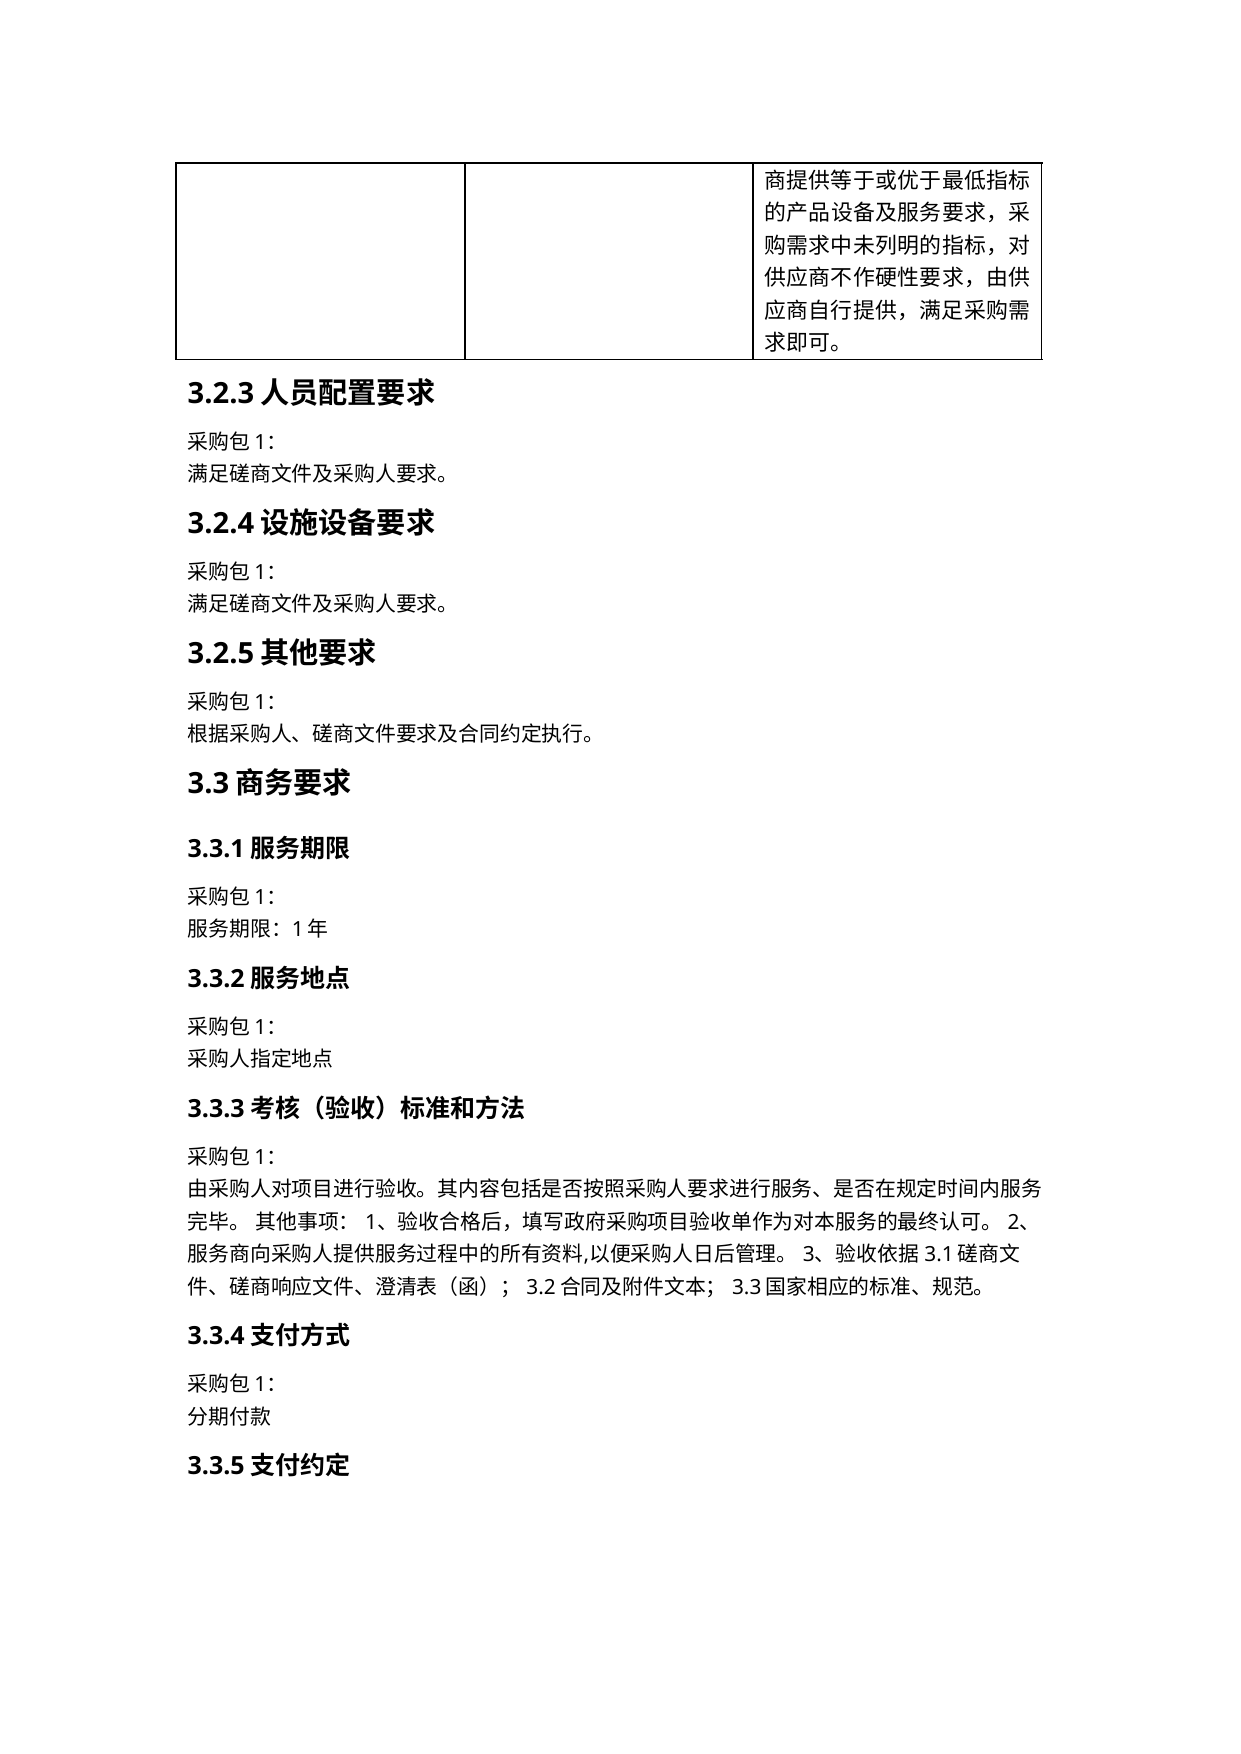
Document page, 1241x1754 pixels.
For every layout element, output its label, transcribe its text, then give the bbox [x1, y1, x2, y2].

text 满足磋商文件及采购人要求。 [187, 588, 1053, 620]
text 3.3.5支付约定 [187, 1433, 1053, 1498]
table_cell 1 [177, 164, 464, 358]
text 3.3.2服务地点 [187, 945, 1053, 1010]
text 采购包1： [187, 425, 1053, 458]
text 由采购人对项目进行验收。其内容包括是否按照采购人要求进行服务、是否在规定时间内服务完毕。 其他事项： 1、验收合格后，填写政府采购项目验收单作为对本服务的最终认可。 2、服务商向采购人提供服务过程中的所有资料,以便采购人日后管理。 3、验收依据 3.1磋商文件、磋商响应文件、澄清表（函）； 3.2合同及附件文本； 3.3国家相应的标准、规范。 [187, 1173, 1053, 1303]
text 分期付款 [187, 1400, 1053, 1433]
table_cell [466, 164, 752, 358]
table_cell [754, 164, 1041, 358]
text 根据采购人、磋商文件要求及合同约定执行。 [187, 718, 1053, 750]
text 采购包1： [187, 1140, 1053, 1173]
text 采购包1： [187, 880, 1053, 913]
text 采购包1： [187, 685, 1053, 718]
text 3.3.1服务期限 [187, 815, 1053, 880]
text 满足磋商文件及采购人要求。 [187, 458, 1053, 490]
text 采购包1： [187, 1010, 1053, 1043]
text 服务期限：1年 [187, 913, 1053, 945]
text 采购人指定地点 [187, 1043, 1053, 1075]
text 3.3.4支付方式 [187, 1303, 1053, 1368]
text 采购包1： [187, 555, 1053, 588]
text 3.3.3考核（验收）标准和方法 [187, 1075, 1053, 1140]
text 3.3商务要求 [187, 750, 1053, 815]
text 3.2.3人员配置要求 [187, 360, 1053, 425]
text 3.2.4设施设备要求 [187, 490, 1053, 555]
text 采购包1： [187, 1368, 1053, 1400]
text 3.2.5其他要求 [187, 620, 1053, 685]
